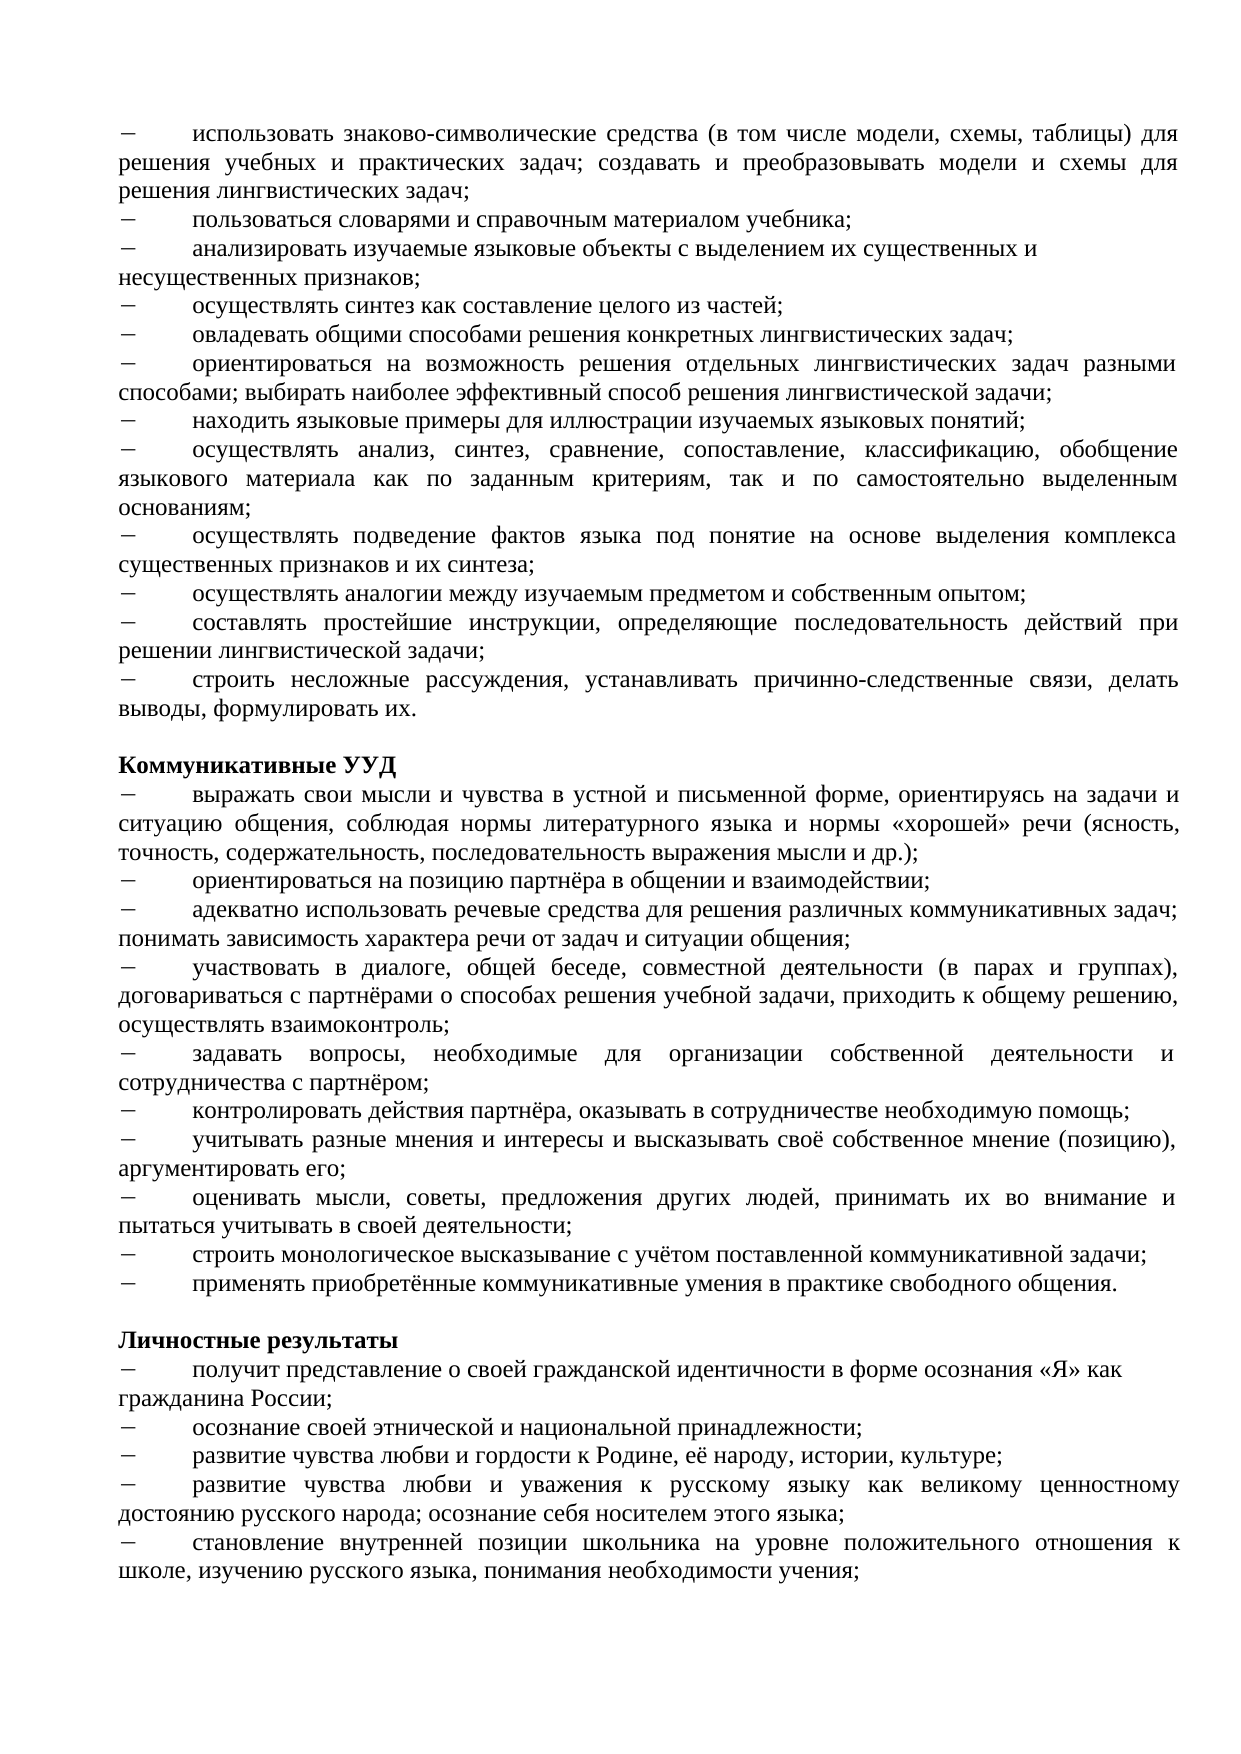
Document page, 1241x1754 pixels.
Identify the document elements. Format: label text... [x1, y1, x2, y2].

list осуществлять анализ, синтез, сравнение, сопоставление, классификацию, обобщение языкового материала как по заданным критериям, так и по самостоятельно выделенным основаниям; [118, 434, 1179, 521]
list осуществлять подведение фактов языка под понятие на основе выделения комплекса существенных признаков и их синтеза; [118, 521, 1177, 578]
list осуществлять синтез как составление целого из частей; [118, 291, 1181, 319]
list задавать вопросы, необходимые для организации собственной деятельности и сотрудничества с партнёром; [118, 1038, 1175, 1096]
list получит представление о своей гражданской идентичности в форме осознания «Я» как гражданина России; [118, 1354, 1181, 1412]
list оценивать мысли, советы, предложения других людей, принимать их во внимание и пытаться учитывать в своей деятельности; [118, 1182, 1177, 1239]
list пользоваться словарями и справочным материалом учебника; [118, 204, 1175, 233]
list овладевать общими способами решения конкретных лингвистических задач; [118, 319, 1179, 348]
list использовать знаково-символические средства (в том числе модели, схемы, таблицы) для решения учебных и практических задач; создавать и преобразовывать модели и схемы для решения лингвистических задач; [118, 118, 1179, 204]
list составлять простейшие инструкции, определяющие последовательность действий при решении лингвистической задачи; [118, 607, 1179, 664]
list находить языковые примеры для иллюстрации изучаемых языковых понятий; [118, 406, 1179, 434]
list учитывать разные мнения и интересы и высказывать своё собственное мнение (позицию), аргументировать его; [118, 1124, 1177, 1182]
list выражать свои мысли и чувства в устной и письменной форме, ориентируясь на задачи и ситуацию общения, соблюдая нормы литературного языка и нормы «хорошей» речи (ясность, точность, содержательность, последовательность выражения мысли и др.); [118, 779, 1181, 866]
list развитие чувства любви и уважения к русскому языку как великому ценностному достоянию русского народа; осознание себя носителем этого языка; [118, 1469, 1181, 1527]
list строить несложные рассуждения, устанавливать причинно-следственные связи, делать выводы, формулировать их. [118, 664, 1179, 722]
list адекватно использовать речевые средства для решения различных коммуникативных задач; понимать зависимость характера речи от задач и ситуации общения; [118, 894, 1179, 952]
list осуществлять аналогии между изучаемым предметом и собственным опытом; [118, 578, 1175, 607]
list анализировать изучаемые языковые объекты с выделением их существенных и несущественных признаков; [118, 233, 1175, 291]
list ориентироваться на возможность решения отдельных лингвистических задач разными способами; выбирать наиболее эффективный способ решения лингвистической задачи; [118, 348, 1177, 406]
list Личностные результаты [118, 1326, 1181, 1354]
list становление внутренней позиции школьника на уровне положительного отношения к школе, изучению русского языка, понимания необходимости учения; [118, 1527, 1181, 1584]
text Коммуникативные УУД [118, 751, 1181, 779]
list развитие чувства любви и гордости к Родине, её народу, истории, культуре; [118, 1441, 1181, 1469]
list строить монологическое высказывание с учётом поставленной коммуникативной задачи; [118, 1239, 1177, 1268]
list контролировать действия партнёра, оказывать в сотрудничестве необходимую помощь; [118, 1096, 1177, 1124]
list участвовать в диалоге, общей беседе, совместной деятельности (в парах и группах), договариваться с партнёрами о способах решения учебной задачи, приходить к общему решению, осуществлять взаимоконтроль; [118, 952, 1179, 1038]
list осознание своей этнической и национальной принадлежности; [118, 1412, 1177, 1441]
list применять приобретённые коммуникативные умения в практике свободного общения. [118, 1268, 1181, 1297]
list ориентироваться на позицию партнёра в общении и взаимодействии; [118, 866, 1177, 894]
